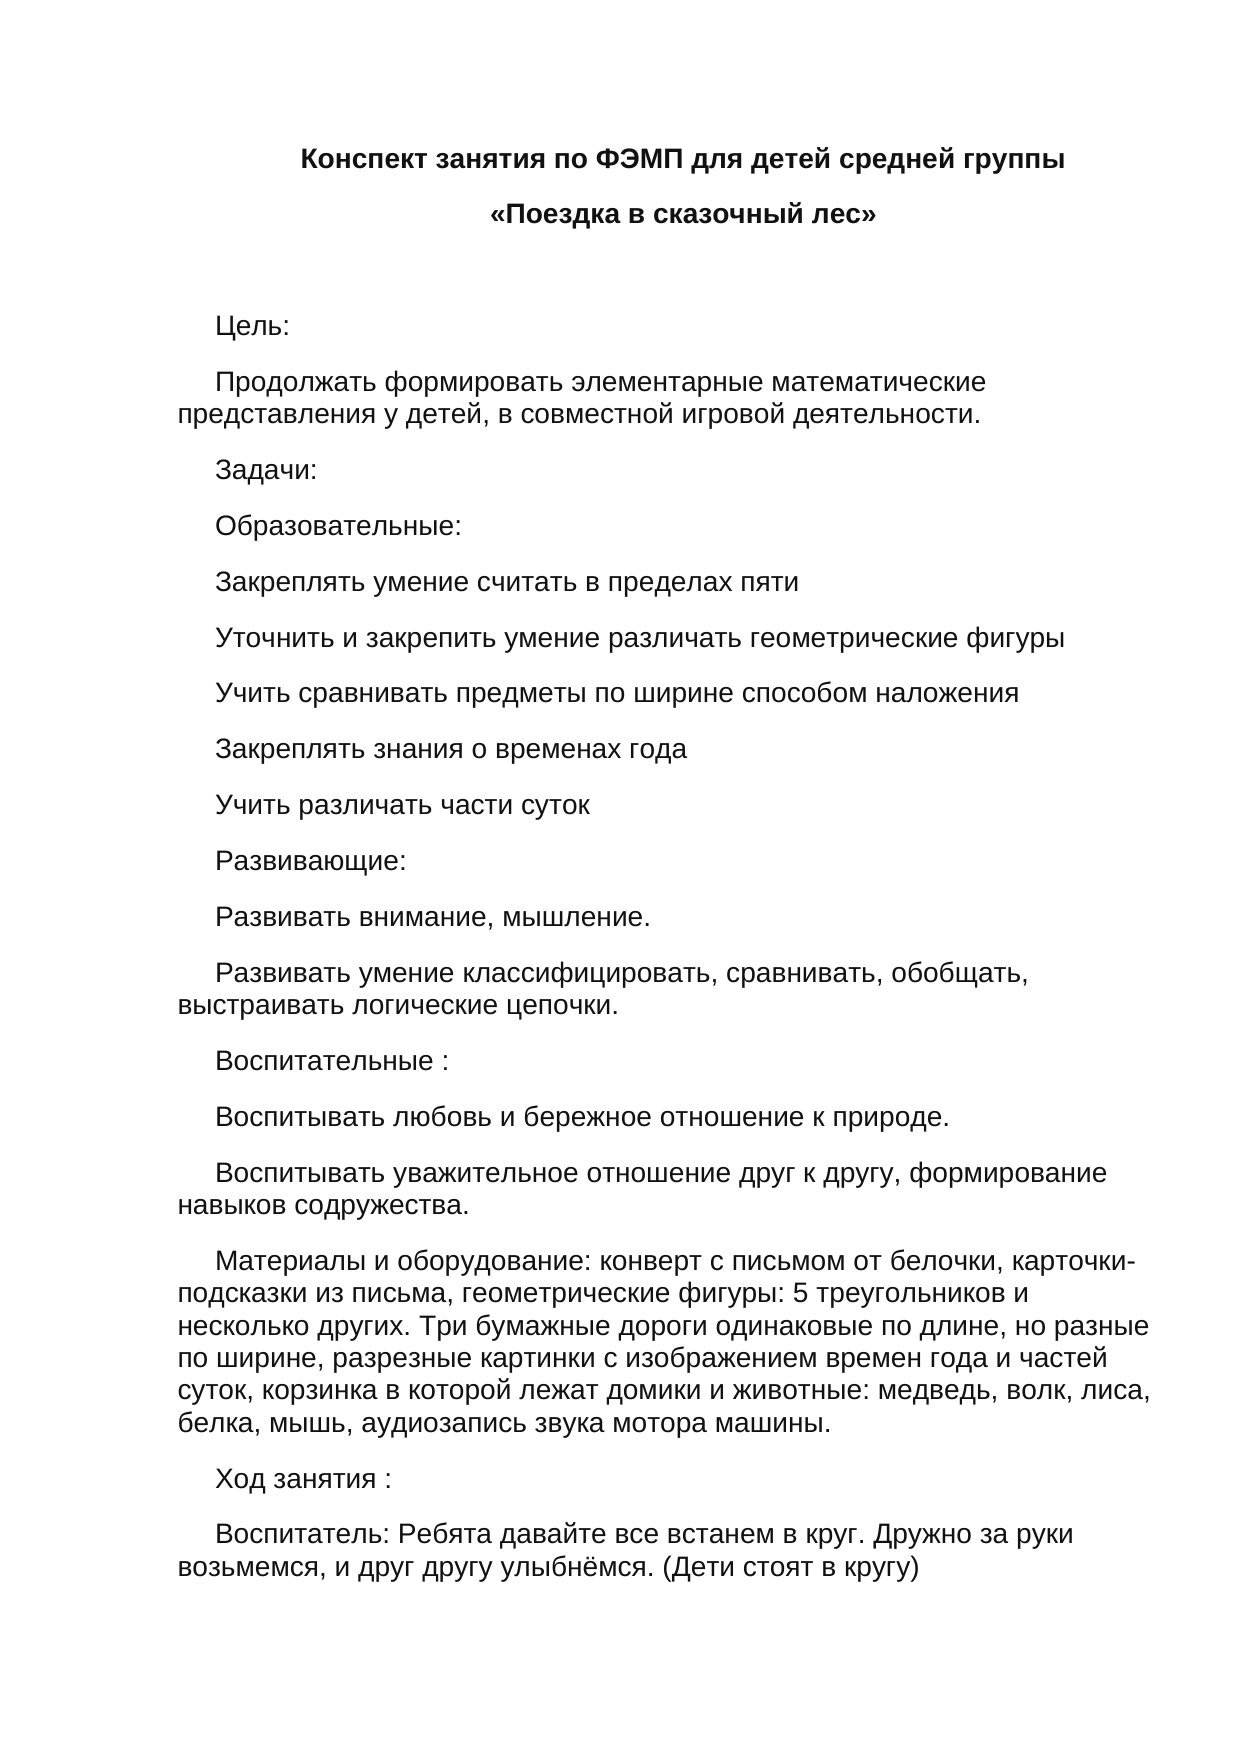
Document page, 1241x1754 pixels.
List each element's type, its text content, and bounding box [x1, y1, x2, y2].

text Материалы и оборудование: конверт с письмом от белочки, карточки-подсказки из письма, геометрические фигуры: 5 треугольников и несколько других. Три бумажные дороги одинаковые по длине, но разные по ширине, разрезные картинки с изображением времен года и частей суток, корзинка в которой лежат домики и животные: медведь, волк, лиса, белка, мышь, аудиозапись звука мотора машины. [177, 1244, 1152, 1438]
text Продолжать формировать элементарные математические представления у детей, в совместной игровой деятельности. [177, 365, 1152, 430]
text Воспитатель: Ребята давайте все встанем в круг. Дружно за руки возьмемся, и друг другу улыбнёмся. (Дети стоят в кругу) [177, 1517, 1152, 1582]
text Уточнить и закрепить умение различать геометрические фигуры [177, 621, 1152, 653]
text Учить различать части суток [177, 788, 1152, 821]
text Развивать умение классифицировать, сравнивать, обобщать, выстраивать логические цепочки. [177, 956, 1152, 1020]
text Конспект занятия по ФЭМП для детей средней группы [177, 142, 1152, 174]
text Закреплять знания о временах года [177, 732, 1152, 765]
text Воспитывать любовь и бережное отношение к природе. [177, 1100, 1152, 1132]
text Воспитательные : [177, 1044, 1152, 1076]
text Учить сравнивать предметы по ширине способом наложения [177, 676, 1152, 709]
text Образовательные: [177, 509, 1152, 541]
text «Поездка в сказочный лес» [177, 197, 1152, 230]
text Воспитывать уважительное отношение друг к другу, формирование навыков содружества. [177, 1156, 1152, 1220]
text Развивающие: [177, 844, 1152, 876]
text Цель: [177, 309, 1152, 341]
text Ход занятия : [177, 1462, 1152, 1494]
text Задачи: [177, 453, 1152, 486]
text Развивать внимание, мышление. [177, 900, 1152, 932]
text Закреплять умение считать в пределах пяти [177, 565, 1152, 597]
